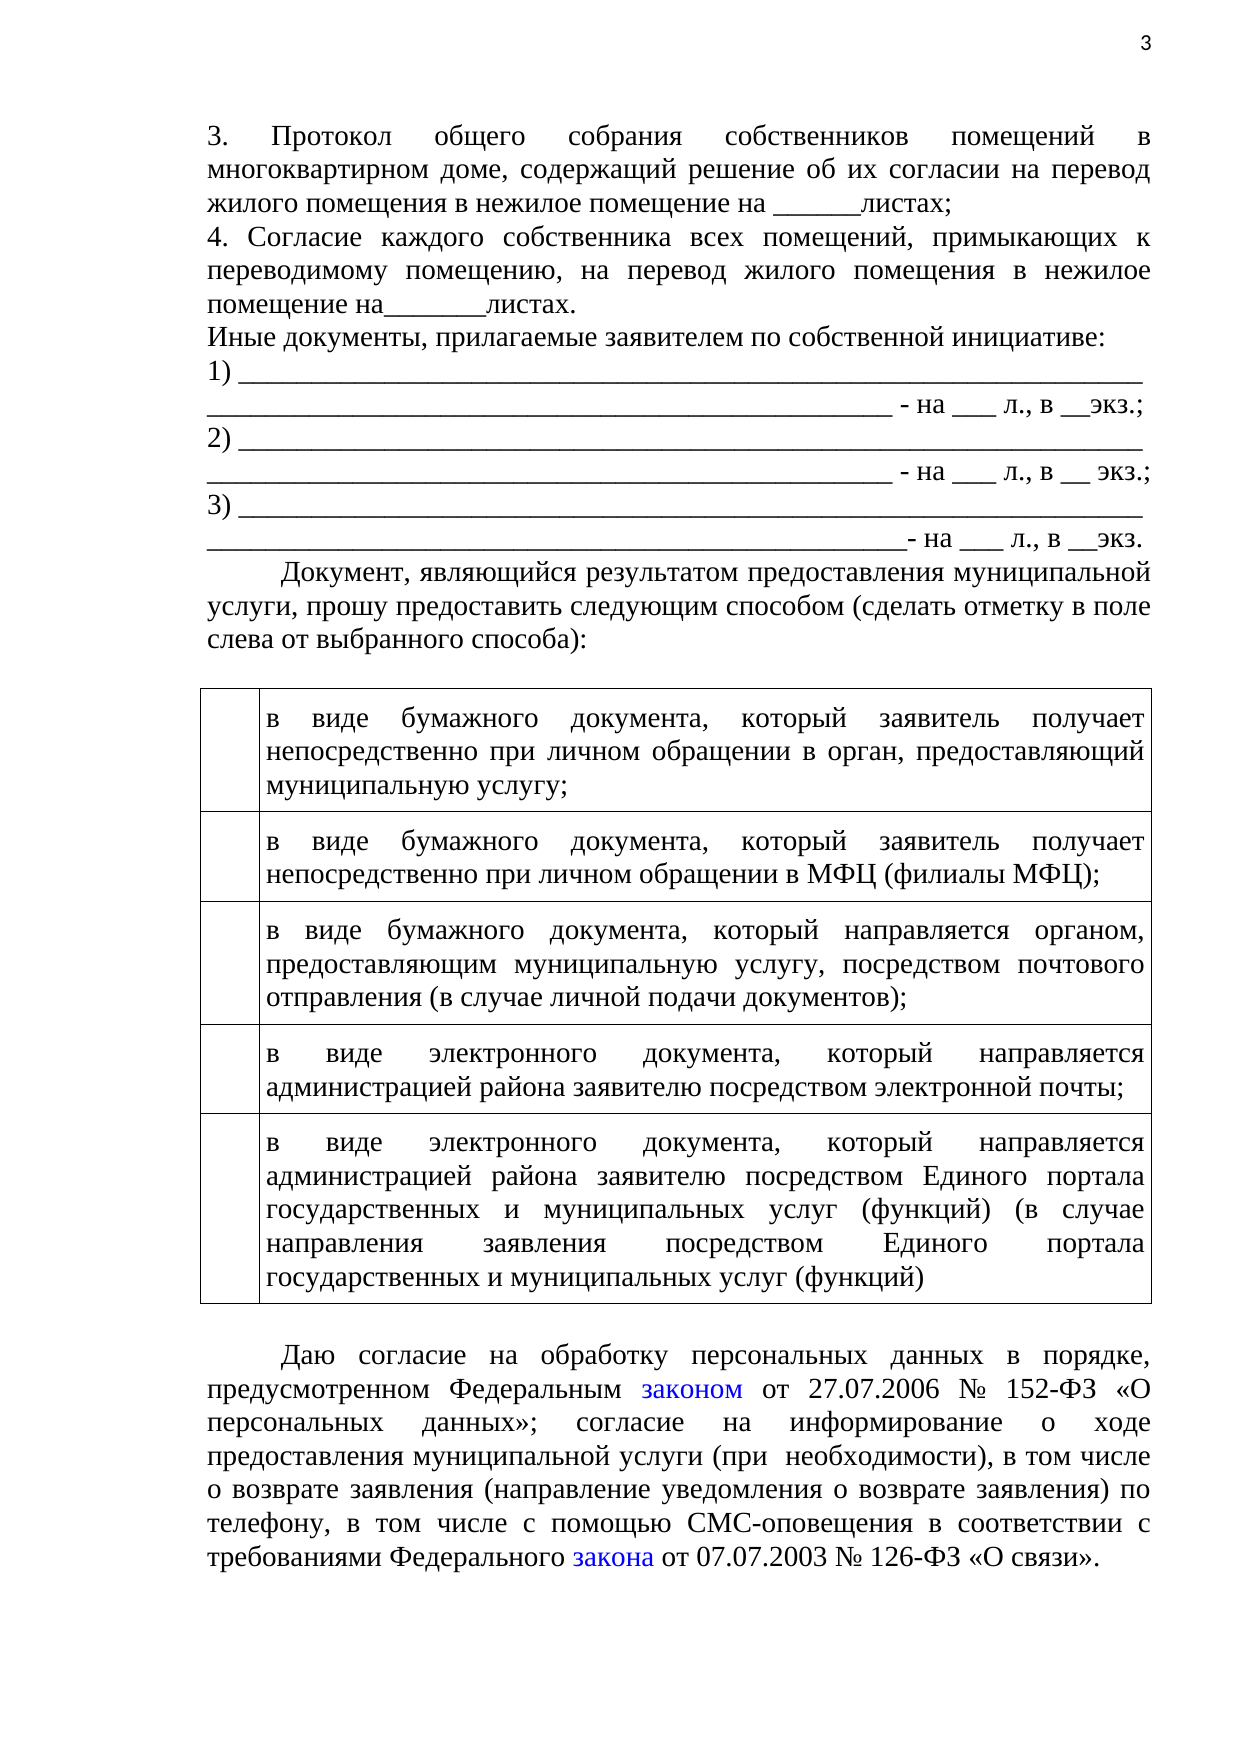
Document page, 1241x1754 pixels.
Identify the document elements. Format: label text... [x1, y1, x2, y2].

table_cell в виде бумажного документа, который направляется органом, предоставляющим муниципальную услугу, посредством почтового отправления (в случае личной подачи документов); [260, 902, 1151, 1023]
table_header [201, 689, 259, 811]
table_cell [201, 1114, 259, 1303]
table_cell в виде бумажного документа, который заявитель получает непосредственно при личном обращении в МФЦ (филиалы МФЦ); [260, 812, 1151, 901]
text Документ, являющийся результатом предоставления муниципальной услуги, прошу предоставить следующим способом (сделать отметку в поле слева от выбранного способа): [207, 554, 1152, 655]
text 3. Протокол общего собрания собственников помещений в многоквартирном доме, содержащий решение об их согласии на перевод жилого помещения в нежилое помещение на ______листах; [207, 118, 1152, 219]
table_cell в виде электронного документа, который направляется администрацией района заявителю посредством Единого портала государственных и муниципальных услуг (функций) (в случае направления заявления посредством Единого портала государственных и муниципальных услуг (функций) [260, 1114, 1151, 1303]
table_cell [201, 812, 259, 901]
text 4. Согласие каждого собственника всех помещений, примыкающих к переводимому помещению, на перевод жилого помещения в нежилое помещение на_______листах. [207, 219, 1152, 319]
table_cell [201, 1025, 259, 1113]
text ________________________________________________- на ___ л., в __экз. [207, 521, 1152, 554]
text Иные документы, прилагаемые заявителем по собственной инициативе: [207, 319, 1152, 353]
table_cell в виде электронного документа, который направляется администрацией района заявителю посредством электронной почты; [260, 1025, 1151, 1113]
text _______________________________________________ - на ___ л., в __экз.; [207, 386, 1152, 420]
text _______________________________________________ - на ___ л., в __ экз.; [207, 453, 1152, 487]
table_header в виде бумажного документа, который заявитель получает непосредственно при личном обращении в орган, предоставляющий муниципальную услугу; [260, 689, 1151, 811]
text 1) ______________________________________________________________ [207, 353, 1152, 386]
table_cell [201, 902, 259, 1023]
text 3) ______________________________________________________________ [207, 487, 1152, 521]
text Даю согласие на обработку персональных данных в порядке, предусмотренном Федеральным законом от 27.07.2006 № 152-ФЗ «О персональных данных»; согласие на информирование о ходе предоставления муниципальной услуги (при необходимости), в том числе о возврате заявления (направление уведомления о возврате заявления) по телефону, в том числе с помощью СМС-оповещения в соответствии с требованиями Федерального закона от 07.07.2003 № 126-ФЗ «О связи». [207, 1337, 1152, 1572]
text 2) ______________________________________________________________ [207, 420, 1152, 453]
